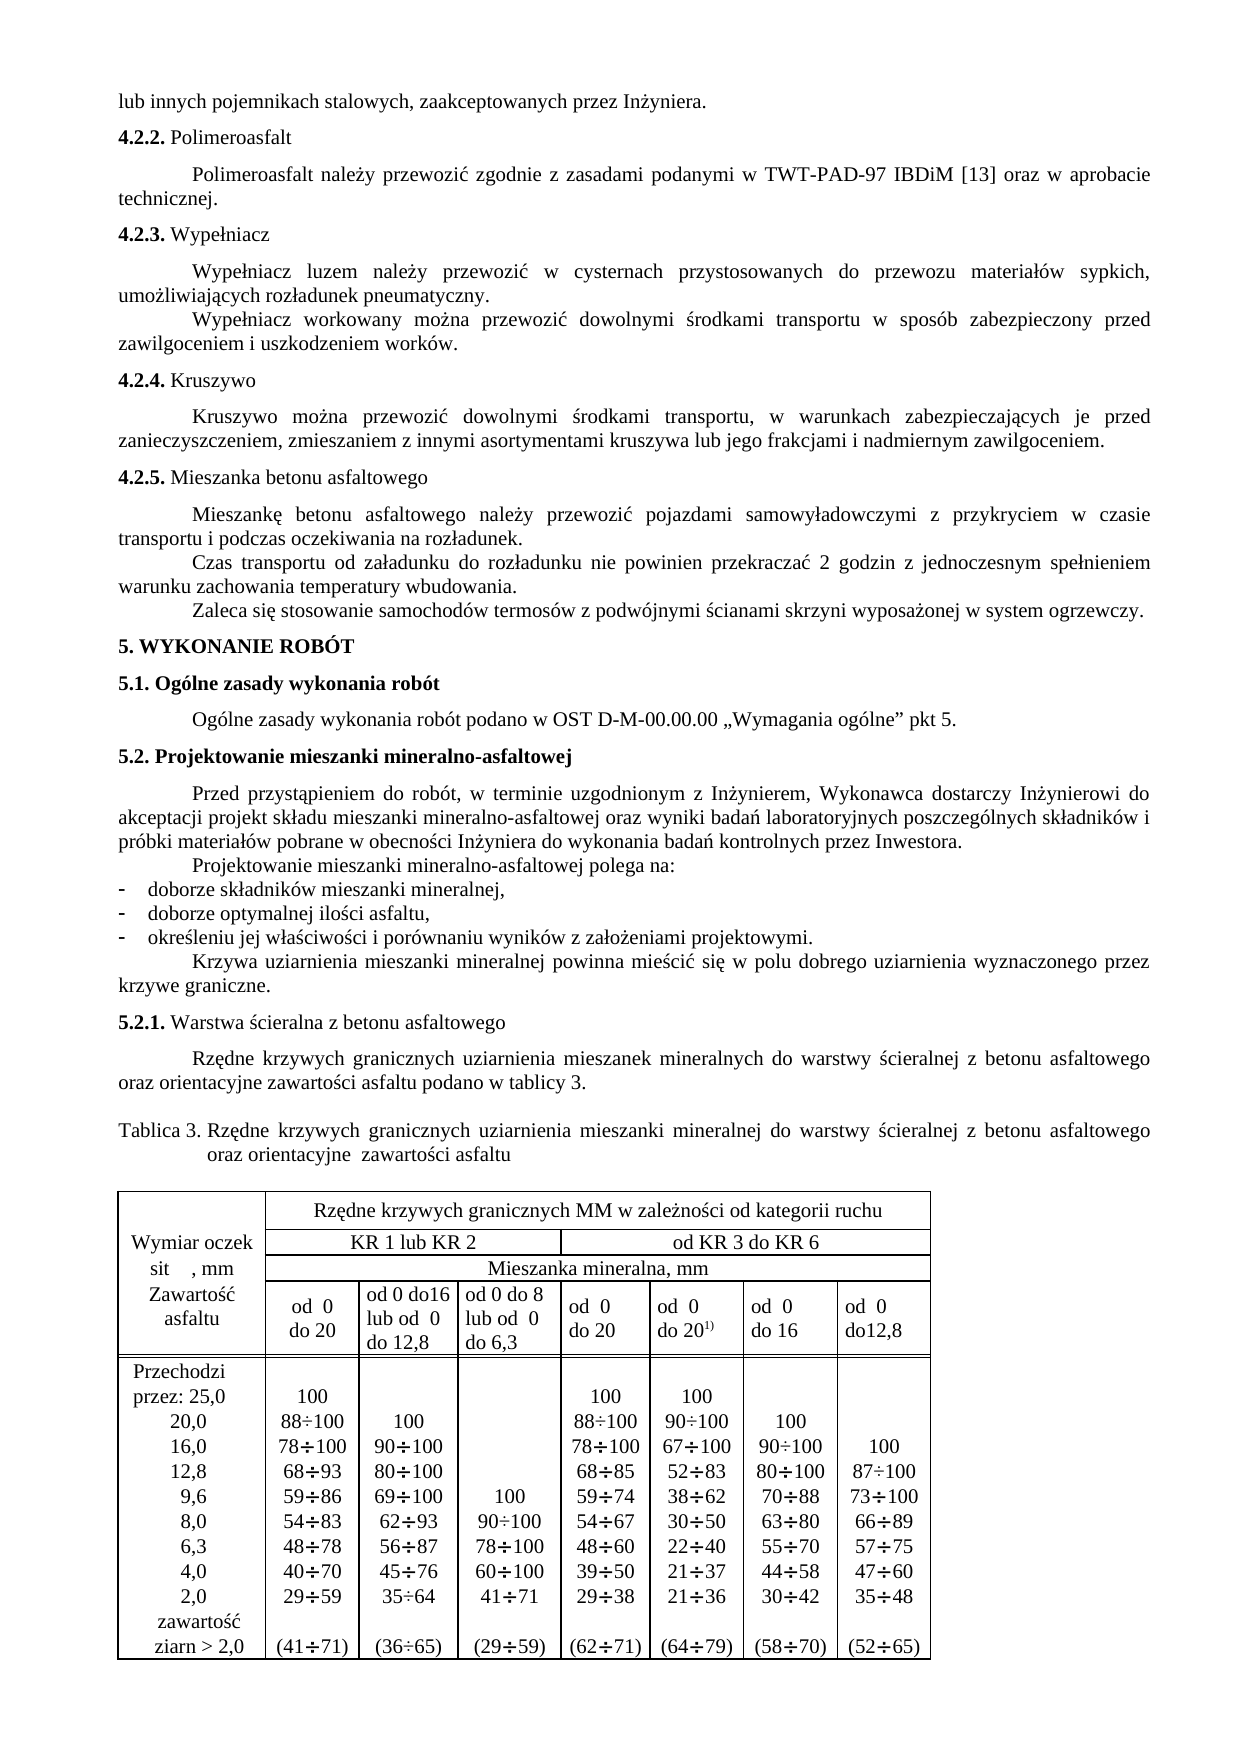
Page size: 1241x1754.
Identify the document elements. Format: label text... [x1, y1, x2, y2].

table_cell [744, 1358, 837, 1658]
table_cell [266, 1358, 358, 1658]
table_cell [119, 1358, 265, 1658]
list Zaleca się stosowanie samochodów termosów z podwójnymi ścianami skrzyni wyposażonej w system ogrzewczy. [118, 598, 1152, 622]
list doborze optymalnej ilości asfaltu, [118, 901, 1152, 925]
list 4.2.5. Mieszanka betonu asfaltowego [118, 465, 1152, 489]
list 4.2.2. Polimeroasfalt [118, 125, 1152, 149]
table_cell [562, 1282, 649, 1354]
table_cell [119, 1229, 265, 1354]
list 4.2.4. Kruszywo [118, 368, 1152, 392]
list doborze składników mieszanki mineralnej, [118, 877, 1152, 901]
list Wypełniacz luzem należy przewozić w cysternach przystosowanych do przewozu materiałów sypkich, umożliwiających rozładunek pneumatyczny. [118, 259, 1152, 307]
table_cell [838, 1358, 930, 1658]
text lub innych pojemnikach stalowych, zaakceptowanych przez Inżyniera. [118, 89, 1153, 113]
list 5. WYKONANIE ROBÓT [118, 634, 1152, 658]
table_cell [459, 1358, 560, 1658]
list określeniu jej właściwości i porównaniu wyników z założeniami projektowymi. [118, 925, 1152, 949]
list 5.1. Ogólne zasady wykonania robót [118, 671, 1152, 695]
list Kruszywo można przewozić dowolnymi środkami transportu, w warunkach zabezpieczających je przed zanieczyszczeniem, zmieszaniem z innymi asortymentami kruszywa lub jego frakcjami i nadmiernym zawilgoceniem. [118, 404, 1152, 452]
list Polimeroasfalt należy przewozić zgodnie z zasadami podanymi w TWT-PAD-97 IBDiM [13] oraz w aprobacie technicznej. [118, 162, 1152, 210]
list Projektowanie mieszanki mineralno-asfaltowej polega na: [118, 853, 1152, 877]
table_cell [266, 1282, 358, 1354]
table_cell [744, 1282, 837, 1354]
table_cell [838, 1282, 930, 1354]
text 5.2.1. Warstwa ścieralna z betonu asfaltowego [118, 1009, 1152, 1034]
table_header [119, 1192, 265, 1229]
list Czas transportu od załadunku do rozładunku nie powinien przekraczać 2 godzin z jednoczesnym spełnieniem warunku zachowania temperatury wbudowania. [118, 549, 1152, 598]
text Tablica 3. Rzędne krzywych granicznych uziarnienia mieszanki mineralnej do warstwy ścieralnej z betonu asfaltowego oraz orientacyjne zawartości asfaltu [118, 1118, 1152, 1166]
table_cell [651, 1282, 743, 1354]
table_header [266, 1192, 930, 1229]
list Mieszankę betonu asfaltowego należy przewozić pojazdami samowyładowczymi z przykryciem w czasie transportu i podczas oczekiwania na rozładunek. [118, 501, 1152, 549]
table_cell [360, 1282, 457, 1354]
list Przed przystąpieniem do robót, w terminie uzgodnionym z Inżynierem, Wykonawca dostarczy Inżynierowi do akceptacji projekt składu mieszanki mineralno-asfaltowej oraz wyniki badań laboratoryjnych poszczególnych składników i próbki materiałów pobrane w obecności Inżyniera do wykonania badań kontrolnych przez Inwestora. [118, 781, 1152, 853]
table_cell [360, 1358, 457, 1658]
list Ogólne zasady wykonania robót podano w OST D-M-00.00.00 „Wymagania ogólne” pkt 5. [118, 707, 1152, 731]
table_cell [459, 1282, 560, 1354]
list 5.2. Projektowanie mieszanki mineralno-asfaltowej [118, 744, 1152, 768]
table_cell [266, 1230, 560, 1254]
list Wypełniacz workowany można przewozić dowolnymi środkami transportu w sposób zabezpieczony przed zawilgoceniem i uszkodzeniem worków. [118, 307, 1152, 355]
text Krzywa uziarnienia mieszanki mineralnej powinna mieścić się w polu dobrego uziarnienia wyznaczonego przez krzywe graniczne. [118, 949, 1152, 997]
list 4.2.3. Wypełniacz [118, 222, 1152, 246]
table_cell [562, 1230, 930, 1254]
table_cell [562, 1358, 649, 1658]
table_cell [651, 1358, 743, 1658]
text Rzędne krzywych granicznych uziarnienia mieszanek mineralnych do warstwy ścieralnej z betonu asfaltowego oraz orientacyjne zawartości asfaltu podano w tablicy 3. [118, 1046, 1152, 1094]
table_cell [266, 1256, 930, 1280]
